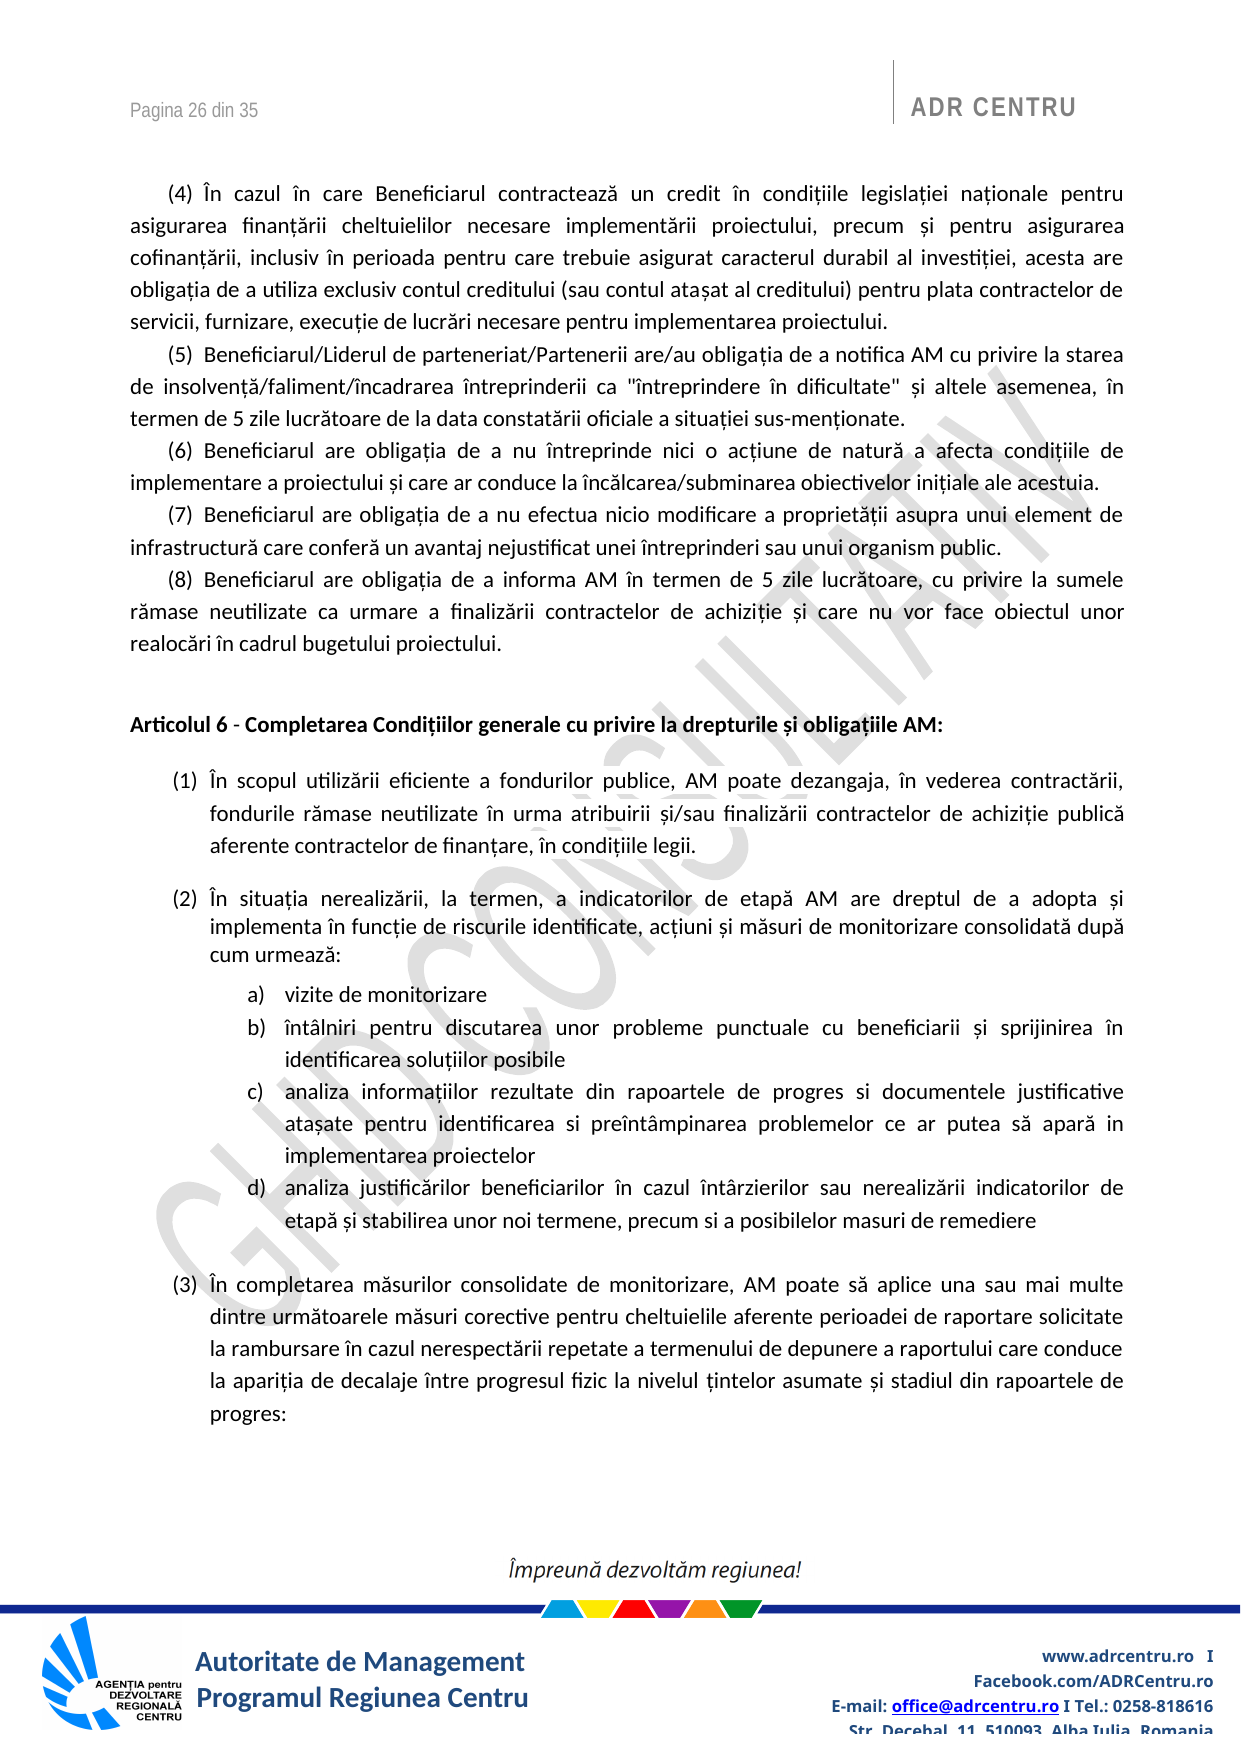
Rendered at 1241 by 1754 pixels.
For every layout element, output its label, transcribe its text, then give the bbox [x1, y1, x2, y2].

list Beneficiarul are obligația de a nu efectua nicio modificare a proprietății asupra unui element de infrastructură care conferă un avantaj nejustificat unei întreprinderi sau unui organism public. [130, 501, 1125, 561]
picture [0, 1600, 550, 1730]
list În situaţia nerealizării, la termen, a indicatorilor de etapă AM are dreptul de a adopta și implementa în funcţie de riscurile identificate, acţiuni şi măsuri de monitorizare consolidată după cum urmează: [172, 884, 1125, 968]
list analiza justificărilor beneficiarilor în cazul întârzierilor sau nerealizării indicatorilor de etapă și stabilirea unor noi termene, precum si a posibilelor masuri de remediere [247, 1173, 1125, 1234]
list Beneficiarul are obligaţia de a nu întreprinde nici o acţiune de natură a afecta condițiile de implementare a proiectului și care ar conduce la încălcarea/subminarea obiectivelor inițiale ale acestuia. [130, 436, 1125, 496]
list În scopul utilizării eficiente a fondurilor publice, AM poate dezangaja, în vederea contractării, fondurile rămase neutilizate în urma atribuirii şi/sau finalizării contractelor de achiziţie publică aferente contractelor de finanţare, în condiţiile legii. [172, 766, 1125, 859]
list Beneficiarul are obligația de a informa AM în termen de 5 zile lucrătoare, cu privire la sumele rămase neutilizate ca urmare a finalizării contractelor de achiziţie şi care nu vor face obiectul unor realocări în cadrul bugetului proiectului. [130, 565, 1125, 657]
picture [574, 1600, 1241, 1618]
list analiza informațiilor rezultate din rapoartele de progres si documentele justificative atașate pentru identificarea si preîntâmpinarea problemelor ce ar putea să apară in implementarea proiectelor [247, 1077, 1125, 1169]
list În completarea măsurilor consolidate de monitorizare, AM poate să aplice una sau mai multe dintre următoarele măsuri corective pentru cheltuielile aferente perioadei de raportare solicitate la rambursare în cazul nerespectării repetate a termenului de depunere a raportului care conduce la apariţia de decalaje între progresul fizic la nivelul ţintelor asumate şi stadiul din rapoartele de progres: [172, 1270, 1125, 1427]
list Beneficiarul/Liderul de parteneriat/Partenerii are/au obligaţia de a notifica AM cu privire la starea de insolvenţă/faliment/încadrarea întreprinderii ca "întreprindere în dificultate" şi altele asemenea, în termen de 5 zile lucrătoare de la data constatării oficiale a situației sus-menționate. [130, 340, 1125, 432]
list vizite de monitorizare [247, 980, 1125, 1008]
list întâlniri pentru discutarea unor probleme punctuale cu beneficiarii și sprijinirea în identificarea soluțiilor posibile [247, 1013, 1125, 1073]
text Articolul 6 - Completarea Condițiilor generale cu privire la drepturile și obligațiile AM: [130, 710, 1125, 738]
picture [495, 1556, 814, 1583]
list În cazul în care Beneficiarul contractează un credit în condițiile legislației naționale pentru asigurarea finanţării cheltuielilor necesare implementării proiectului, precum şi pentru asigurarea cofinanţării, inclusiv în perioada pentru care trebuie asigurat caracterul durabil al investiției, acesta are obligaţia de a utiliza exclusiv contul creditului (sau contul ataşat al creditului) pentru plata contractelor de servicii, furnizare, execuţie de lucrări necesare pentru implementarea proiectului. [130, 179, 1125, 336]
